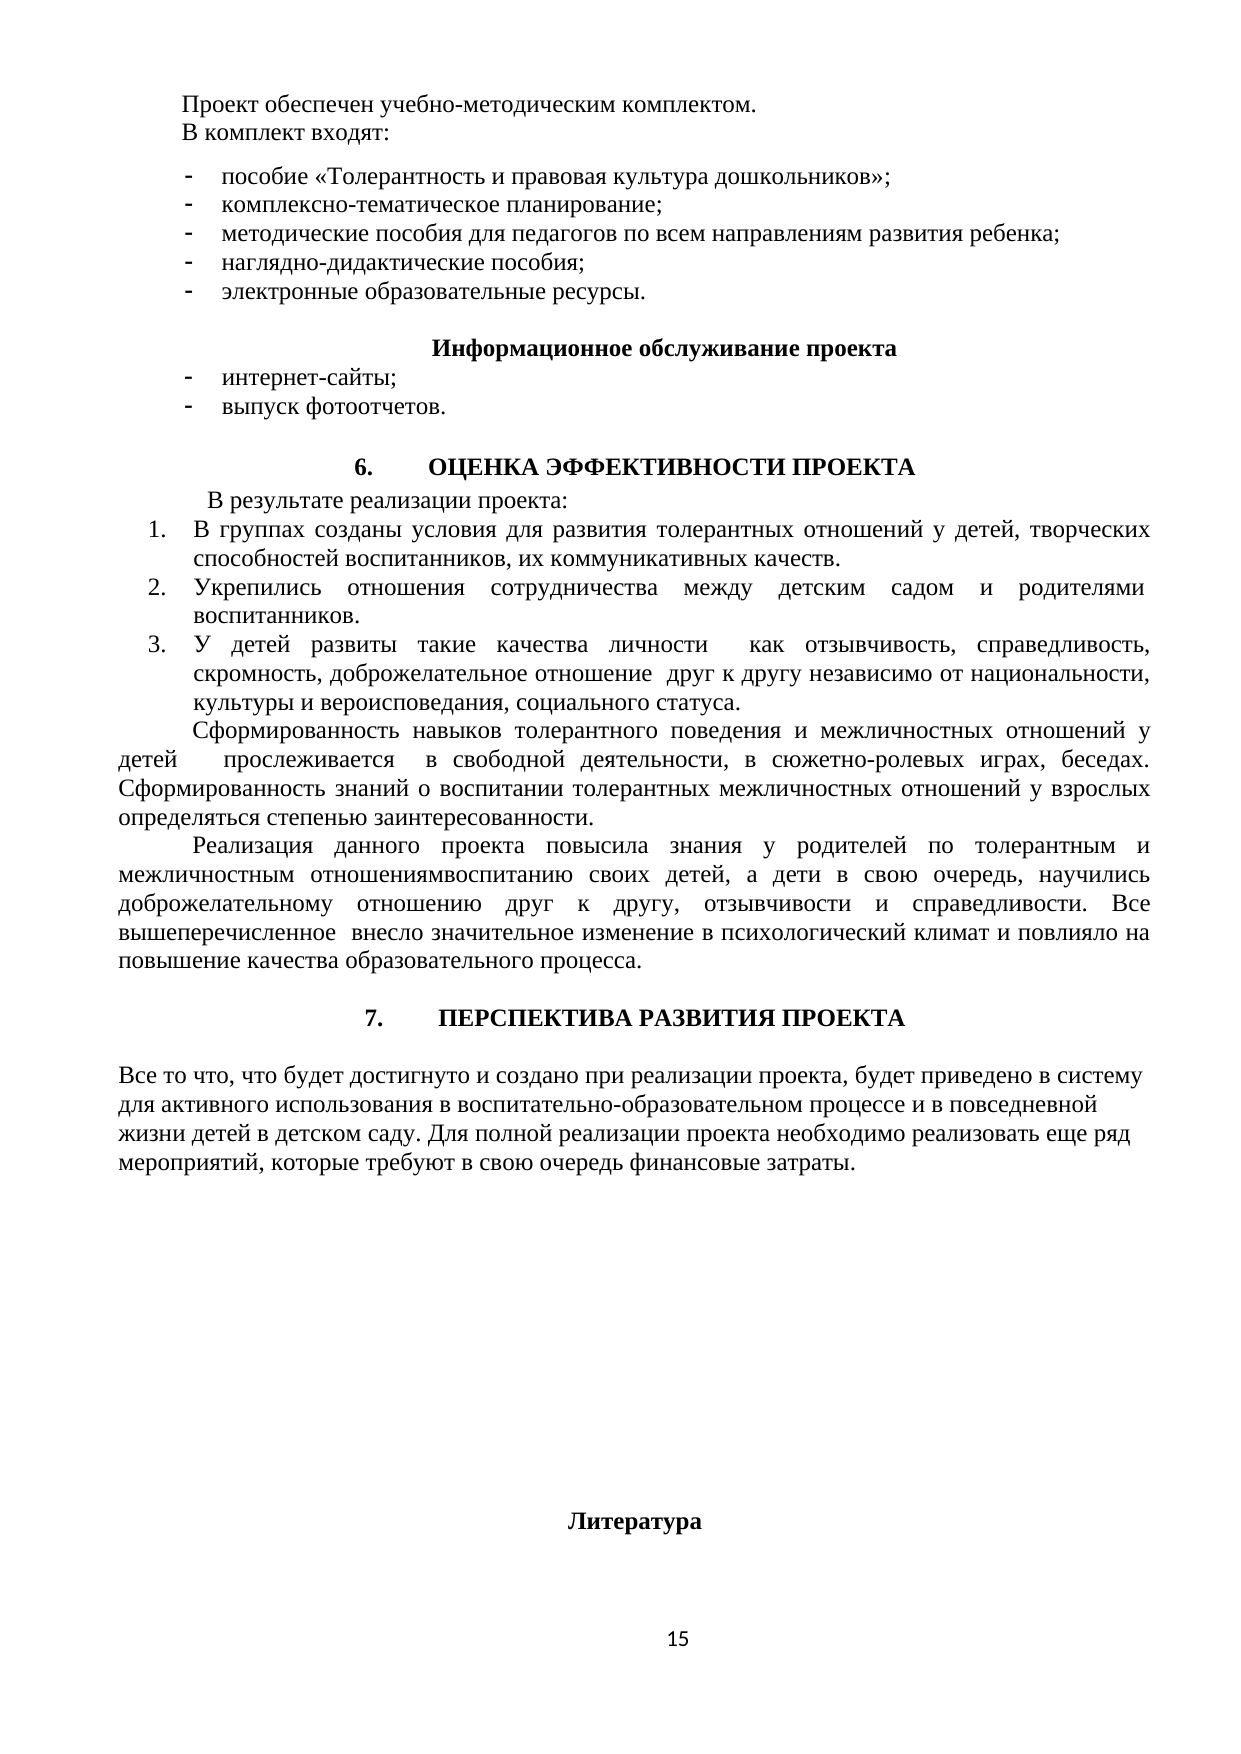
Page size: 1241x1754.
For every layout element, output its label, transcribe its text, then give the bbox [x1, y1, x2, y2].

list интернет-сайты; [184, 362, 1152, 391]
list электронные образовательные ресурсы. [184, 276, 1152, 304]
text Проект обеспечен учебно-методическим комплектом. [122, 89, 1152, 117]
list ПЕРСПЕКТИВА РАЗВИТИЯ ПРОЕКТА [118, 1003, 1152, 1032]
list Укрепились отношения сотрудничества между детским садом и родителями воспитанников. [148, 572, 1145, 629]
list Реализация данного проекта повысила знания у родителей по толерантным и межличностным отношениямвоспитанию своих детей, а дети в свою очередь, научились доброжелательному отношению друг к другу, отзывчивости и справедливости. Все вышеперечисленное внесло значительное изменение в психологический климат и повлияло на повышение качества образовательного процесса. [118, 831, 1152, 974]
list Литература [118, 1480, 1152, 1535]
list Сформированность навыков толерантного поведения и межличностных отношений у детей прослеживается в свободной деятельности, в сюжетно-ролевых играх, беседах. Сформированность знаний о воспитании толерантных межличностных отношений у взрослых определяться степенью заинтересованности. [118, 716, 1152, 831]
text В комплект входят: [122, 117, 1152, 146]
list У детей развиты такие качества личности как отзывчивость, справедливость, скромность, доброжелательное отношение друг к другу независимо от национальности, культуры и вероисповедания, социального статуса. [148, 629, 1152, 716]
list методические пособия для педагогов по всем направлениям развития ребенка; [184, 218, 1152, 247]
list ОЦЕНКА ЭФФЕКТИВНОСТИ ПРОЕКТА [118, 452, 1152, 481]
list наглядно-дидактические пособия; [184, 247, 1152, 276]
list Все то что, что будет достигнуто и создано при реализации проекта, будет приведено в систему для активного использования в воспитательно-образовательном процессе и в повседневной жизни детей в детском саду. Для полной реализации проекта необходимо реализовать еще ряд мероприятий, которые требуют в свою очередь финансовые затраты. [118, 1061, 1152, 1176]
list выпуск фотоотчетов. [184, 391, 1152, 419]
text Информационное обслуживание проекта [177, 333, 1152, 362]
list В результате реализации проекта: [118, 486, 1152, 514]
list пособие «Толерантность и правовая культура дошкольников»; [184, 161, 1152, 189]
list В группах созданы условия для развития толерантных отношений у детей, творческих способностей воспитанников, их коммуникативных качеств. [148, 514, 1152, 572]
list комплексно-тематическое планирование; [184, 189, 1152, 218]
